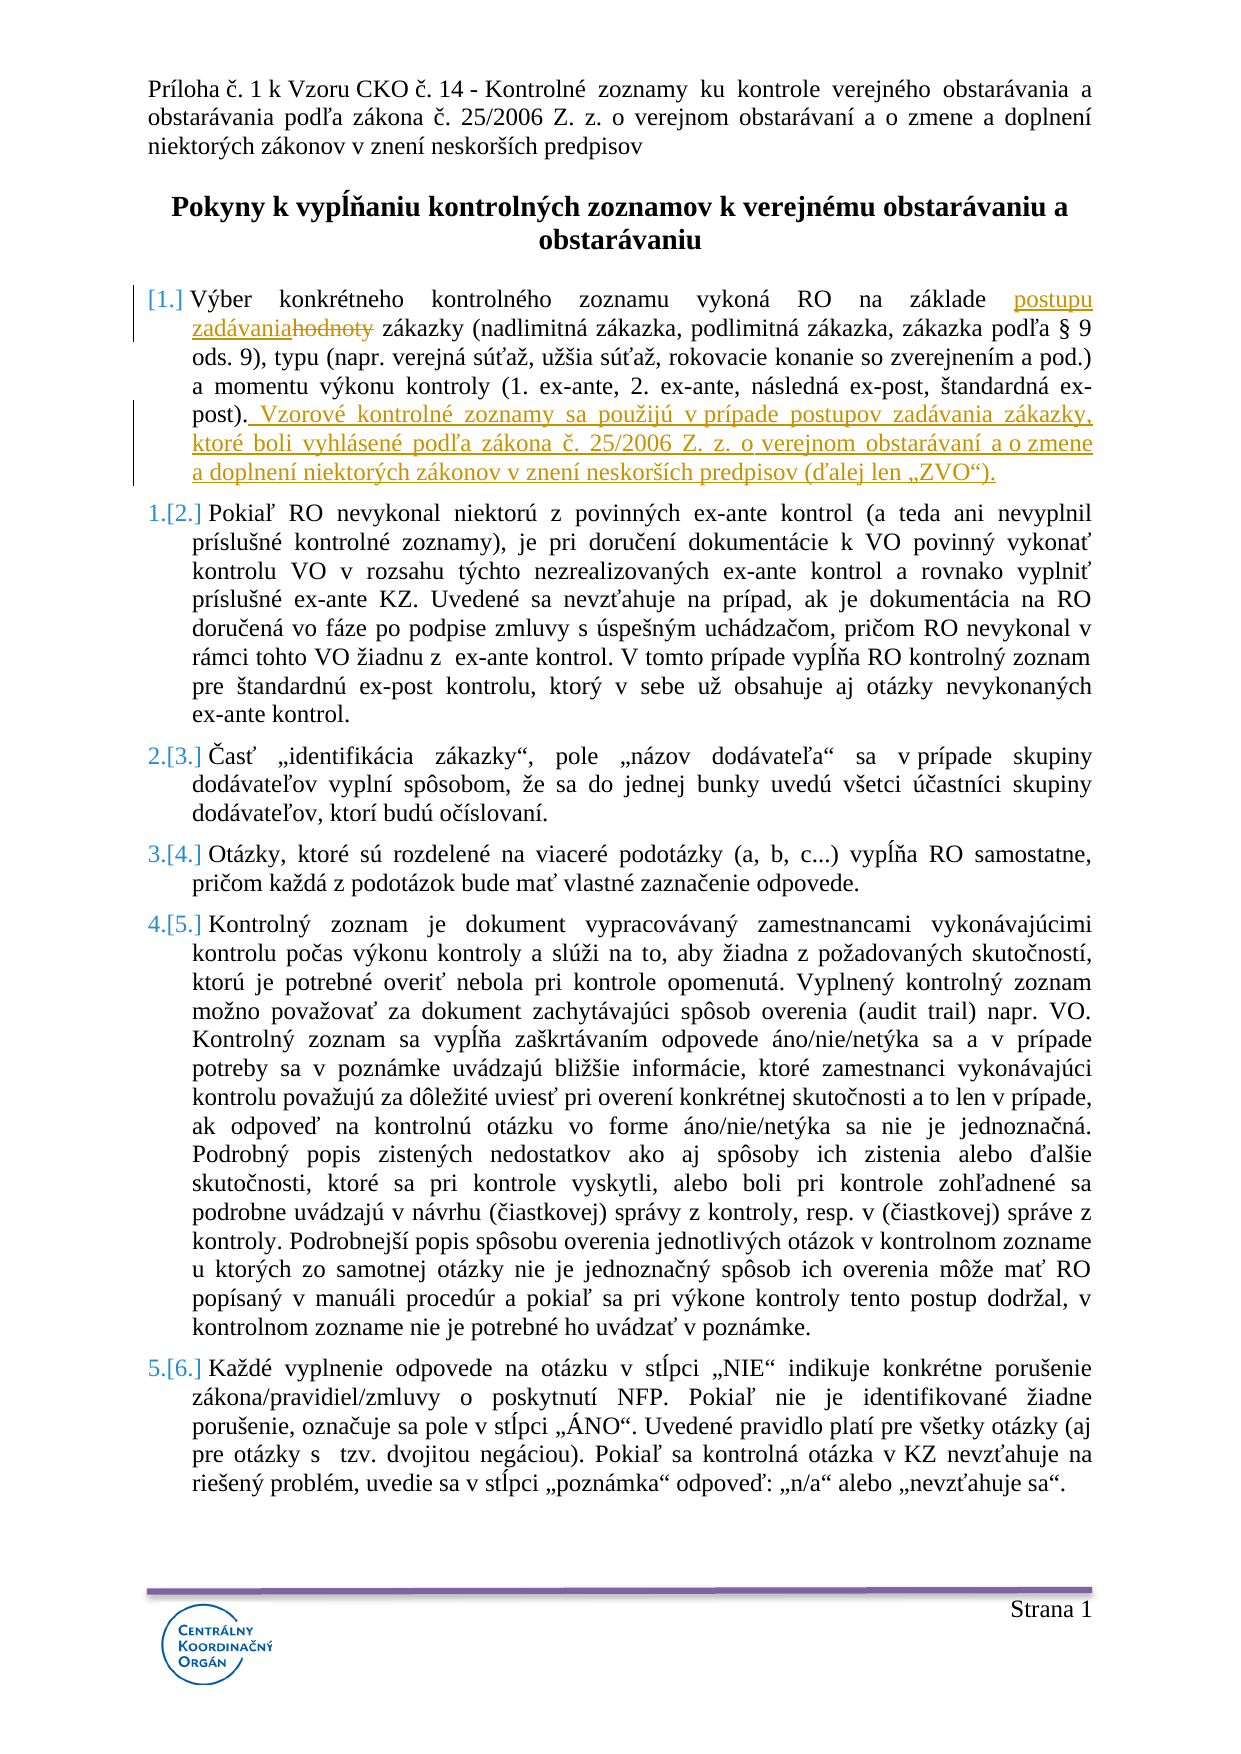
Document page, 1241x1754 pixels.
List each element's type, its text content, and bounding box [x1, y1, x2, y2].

list Každé vyplnenie odpovede na otázku v stĺpci „NIE“ indikuje konkrétne porušenie zákona/pravidiel/zmluvy o poskytnutí NFP. Pokiaľ nie je identifikované žiadne porušenie, označuje sa pole v stĺpci „ÁNO“. Uvedené pravidlo platí pre všetky otázky (aj pre otázky s tzv. dvojitou negáciou). Pokiaľ sa kontrolná otázka v KZ nevzťahuje na riešený problém, uvedie sa v stĺpci „poznámka“ odpoveď: „n/a“ alebo „nevzťahuje sa“. [148, 1353, 1093, 1497]
text Pokyny k vypĺňaniu kontrolných zoznamov k verejnému obstarávaniu a obstarávaniu [148, 189, 1093, 256]
picture [159, 1602, 272, 1684]
list Otázky, ktoré sú rozdelené na viaceré podotázky (a, b, c...) vypĺňa RO samostatne, pričom každá z podotázok bude mať vlastné zaznačenie odpovede. [148, 839, 1093, 897]
list Časť „identifikácia zákazky“, pole „názov dodávateľa“ sa v prípade skupiny dodávateľov vyplní spôsobom, že sa do jednej bunky uvedú všetci účastníci skupiny dodávateľov, ktorí budú očíslovaní. [148, 741, 1093, 827]
list Výber konkrétneho kontrolného zoznamu vykoná RO na základe zákazky (nadlimitná zákazka, podlimitná zákazka, zákazka podľa § 9 ods. 9), typu (napr. verejná súťaž, užšia súťaž, rokovacie konanie so zverejnením a pod.) a momentu výkonu kontroly (1. ex-ante, 2. ex-ante, následná ex-post, štandardná ex-post). [148, 284, 1093, 486]
list Pokiaľ RO nevykonal niektorú z povinných ex-ante kontrol (a teda ani nevyplnil príslušné kontrolné zoznamy), je pri doručení dokumentácie k VO povinný vykonať kontrolu VO v rozsahu týchto nezrealizovaných ex-ante kontrol a rovnako vyplniť príslušné ex-ante KZ. Uvedené sa nevzťahuje na prípad, ak je dokumentácia na RO doručená vo fáze po podpise zmluvy s úspešným uchádzačom, pričom RO nevykonal v rámci tohto VO žiadnu z ex-ante kontrol. V tomto prípade vypĺňa RO kontrolný zoznam pre štandardnú ex-post kontrolu, ktorý v sebe už obsahuje aj otázky nevykonaných ex-ante kontrol. [148, 498, 1093, 728]
list Kontrolný zoznam je dokument vypracovávaný zamestnancami vykonávajúcimi kontrolu počas výkonu kontroly a slúži na to, aby žiadna z požadovaných skutočností, ktorú je potrebné overiť nebola pri kontrole opomenutá. Vyplnený kontrolný zoznam možno považovať za dokument zachytávajúci spôsob overenia (audit trail) napr. VO. Kontrolný zoznam sa vypĺňa zaškrtávaním odpovede áno/nie/netýka sa a v prípade potreby sa v poznámke uvádzajú bližšie informácie, ktoré zamestnanci vykonávajúci kontrolu považujú za dôležité uviesť pri overení konkrétnej skutočnosti a to len v prípade, ak odpoveď na kontrolnú otázku vo forme áno/nie/netýka sa nie je jednoznačná. Podrobný popis zistených nedostatkov ako aj spôsoby ich zistenia alebo ďalšie skutočnosti, ktoré sa pri kontrole vyskytli, alebo boli pri kontrole zohľadnené sa podrobne uvádzajú v návrhu (čiastkovej) správy z kontroly, resp. v (čiastkovej) správe z kontroly. Podrobnejší popis spôsobu overenia jednotlivých otázok v kontrolnom zozname u ktorých zo samotnej otázky nie je jednoznačný spôsob ich overenia môže mať RO popísaný v manuáli procedúr a pokiaľ sa pri výkone kontroly tento postup dodržal, v kontrolnom zozname nie je potrebné ho uvádzať v poznámke. [148, 909, 1093, 1341]
